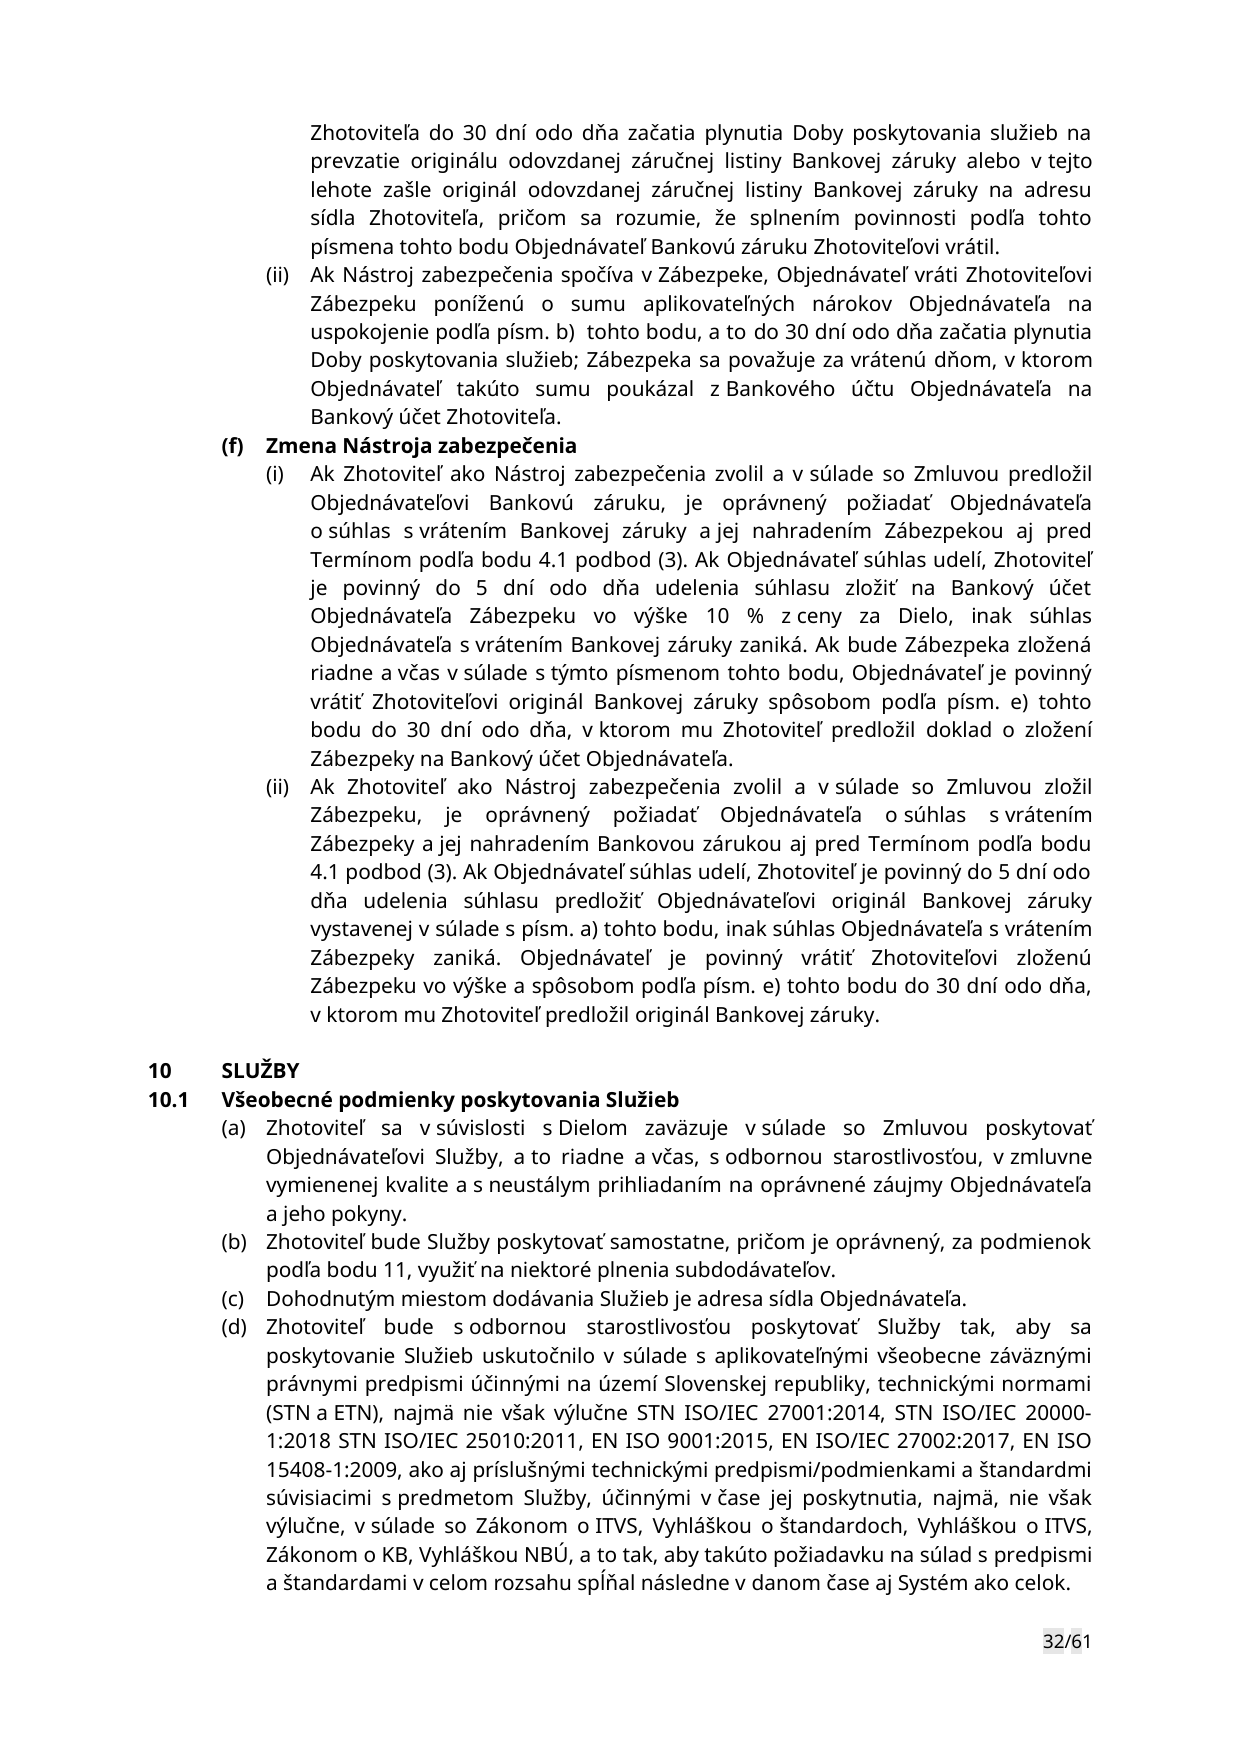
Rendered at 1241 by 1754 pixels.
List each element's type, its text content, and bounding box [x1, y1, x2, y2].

list Zmena Nástroja zabezpečenia [221, 431, 1093, 459]
text (a) Zhotoviteľ sa v súvislosti s Dielom zaväzuje v súlade so Zmluvou poskytovať Objednávateľovi Služby, a to riadne a včas, s odbornou starostlivosťou, v zmluvne vymienenej kvalite a s neustálym prihliadaním na oprávnené záujmy Objednávateľa a jeho pokyny. [221, 1113, 1093, 1227]
text (ii) Ak Zhotoviteľ ako Nástroj zabezpečenia zvolil a v súlade so Zmluvou zložil Zábezpeku, je oprávnený požiadať Objednávateľa o súhlas s vrátením Zábezpeky a jej nahradením Bankovou zárukou aj pred Termínom podľa bodu 4.1 podbod (3). Ak Objednávateľ súhlas udelí, Zhotoviteľ je povinný do 5 dní odo dňa udelenia súhlasu predložiť Objednávateľovi originál Bankovej záruky vystavenej v súlade s písm. a) tohto bodu, inak súhlas Objednávateľa s vrátením Zábezpeky zaniká. Objednávateľ je povinný vrátiť Zhotoviteľovi zloženú Zábezpeku vo výške a spôsobom podľa písm. e) tohto bodu do 30 dní odo dňa, v ktorom mu Zhotoviteľ predložil originál Bankovej záruky. [266, 772, 1093, 1028]
text (b) Zhotoviteľ bude Služby poskytovať samostatne, pričom je oprávnený, za podmienok podľa bodu 11, využiť na niektoré plnenia subdodávateľov. [221, 1227, 1093, 1284]
text (i) Ak Zhotoviteľ ako Nástroj zabezpečenia zvolil a v súlade so Zmluvou predložil Objednávateľovi Bankovú záruku, je oprávnený požiadať Objednávateľa o súhlas s vrátením Bankovej záruky a jej nahradením Zábezpekou aj pred Termínom podľa bodu 4.1 podbod (3). Ak Objednávateľ súhlas udelí, Zhotoviteľ je povinný do 5 dní odo dňa udelenia súhlasu zložiť na Bankový účet Objednávateľa Zábezpeku vo výške 10 % z ceny za Dielo, inak súhlas Objednávateľa s vrátením Bankovej záruky zaniká. Ak bude Zábezpeka zložená riadne a včas v súlade s týmto písmenom tohto bodu, Objednávateľ je povinný vrátiť Zhotoviteľovi originál Bankovej záruky spôsobom podľa písm. e) tohto bodu do 30 dní odo dňa, v ktorom mu Zhotoviteľ predložil doklad o zložení Zábezpeky na Bankový účet Objednávateľa. [266, 459, 1093, 772]
text (d) Zhotoviteľ bude s odbornou starostlivosťou poskytovať Služby tak, aby sa poskytovanie Služieb uskutočnilo v súlade s aplikovateľnými všeobecne záväznými právnymi predpismi účinnými na území Slovenskej republiky, technickými normami (STN a ETN), najmä nie však výlučne STN ISO/IEC 27001:2014, STN ISO/IEC 20000-1:2018 STN ISO/IEC 25010:2011, EN ISO 9001:2015, EN ISO/IEC 27002:2017, EN ISO 15408-1:2009, ako aj príslušnými technickými predpismi/podmienkami a štandardmi súvisiacimi s predmetom Služby, účinnými v čase jej poskytnutia, najmä, nie však výlučne, v súlade so Zákonom o ITVS, Vyhláškou o štandardoch, Vyhláškou o ITVS, Zákonom o KB, Vyhláškou NBÚ, a to tak, aby takúto požiadavku na súlad s predpismi a štandardami v celom rozsahu spĺňal následne v danom čase aj Systém ako celok. [221, 1312, 1093, 1597]
text 10.1 Všeobecné podmienky poskytovania Služieb [148, 1085, 1093, 1113]
list (ii) Ak Nástroj zabezpečenia spočíva v Zábezpeke, Objednávateľ vráti Zhotoviteľovi Zábezpeku poníženú o sumu aplikovateľných nárokov Objednávateľa na uspokojenie podľa písm. b) tohto bodu, a to do 30 dní odo dňa začatia plynutia Doby poskytovania služieb; Zábezpeka sa považuje za vrátenú dňom, v ktorom Objednávateľ takúto sumu poukázal z Bankového účtu Objednávateľa na Bankový účet Zhotoviteľa. [266, 260, 1093, 431]
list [266, 118, 1093, 260]
text (c) Dohodnutým miestom dodávania Služieb je adresa sídla Objednávateľa. [221, 1284, 1093, 1312]
text 10 SLUŽBY [148, 1057, 1093, 1085]
